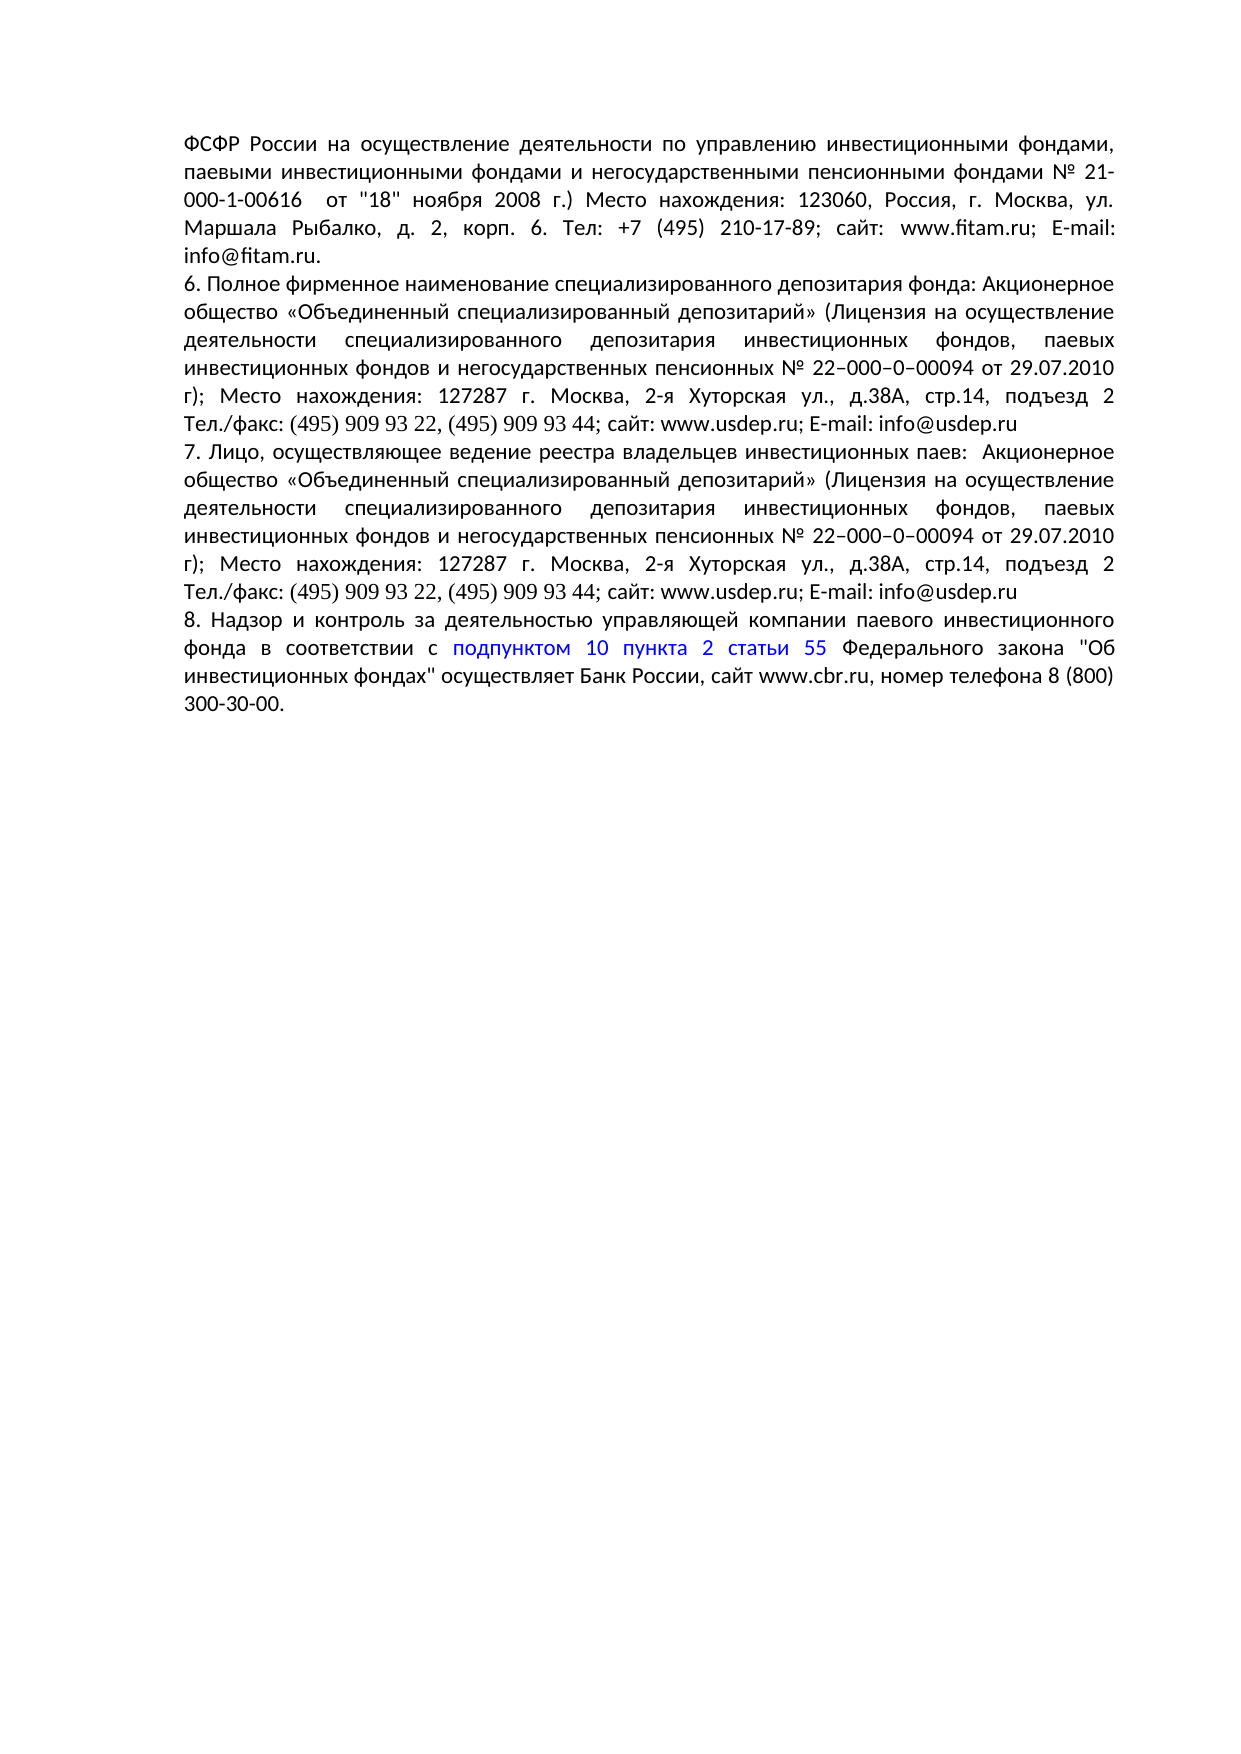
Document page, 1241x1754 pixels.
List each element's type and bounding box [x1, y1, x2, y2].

table_cell [177, 118, 1122, 728]
